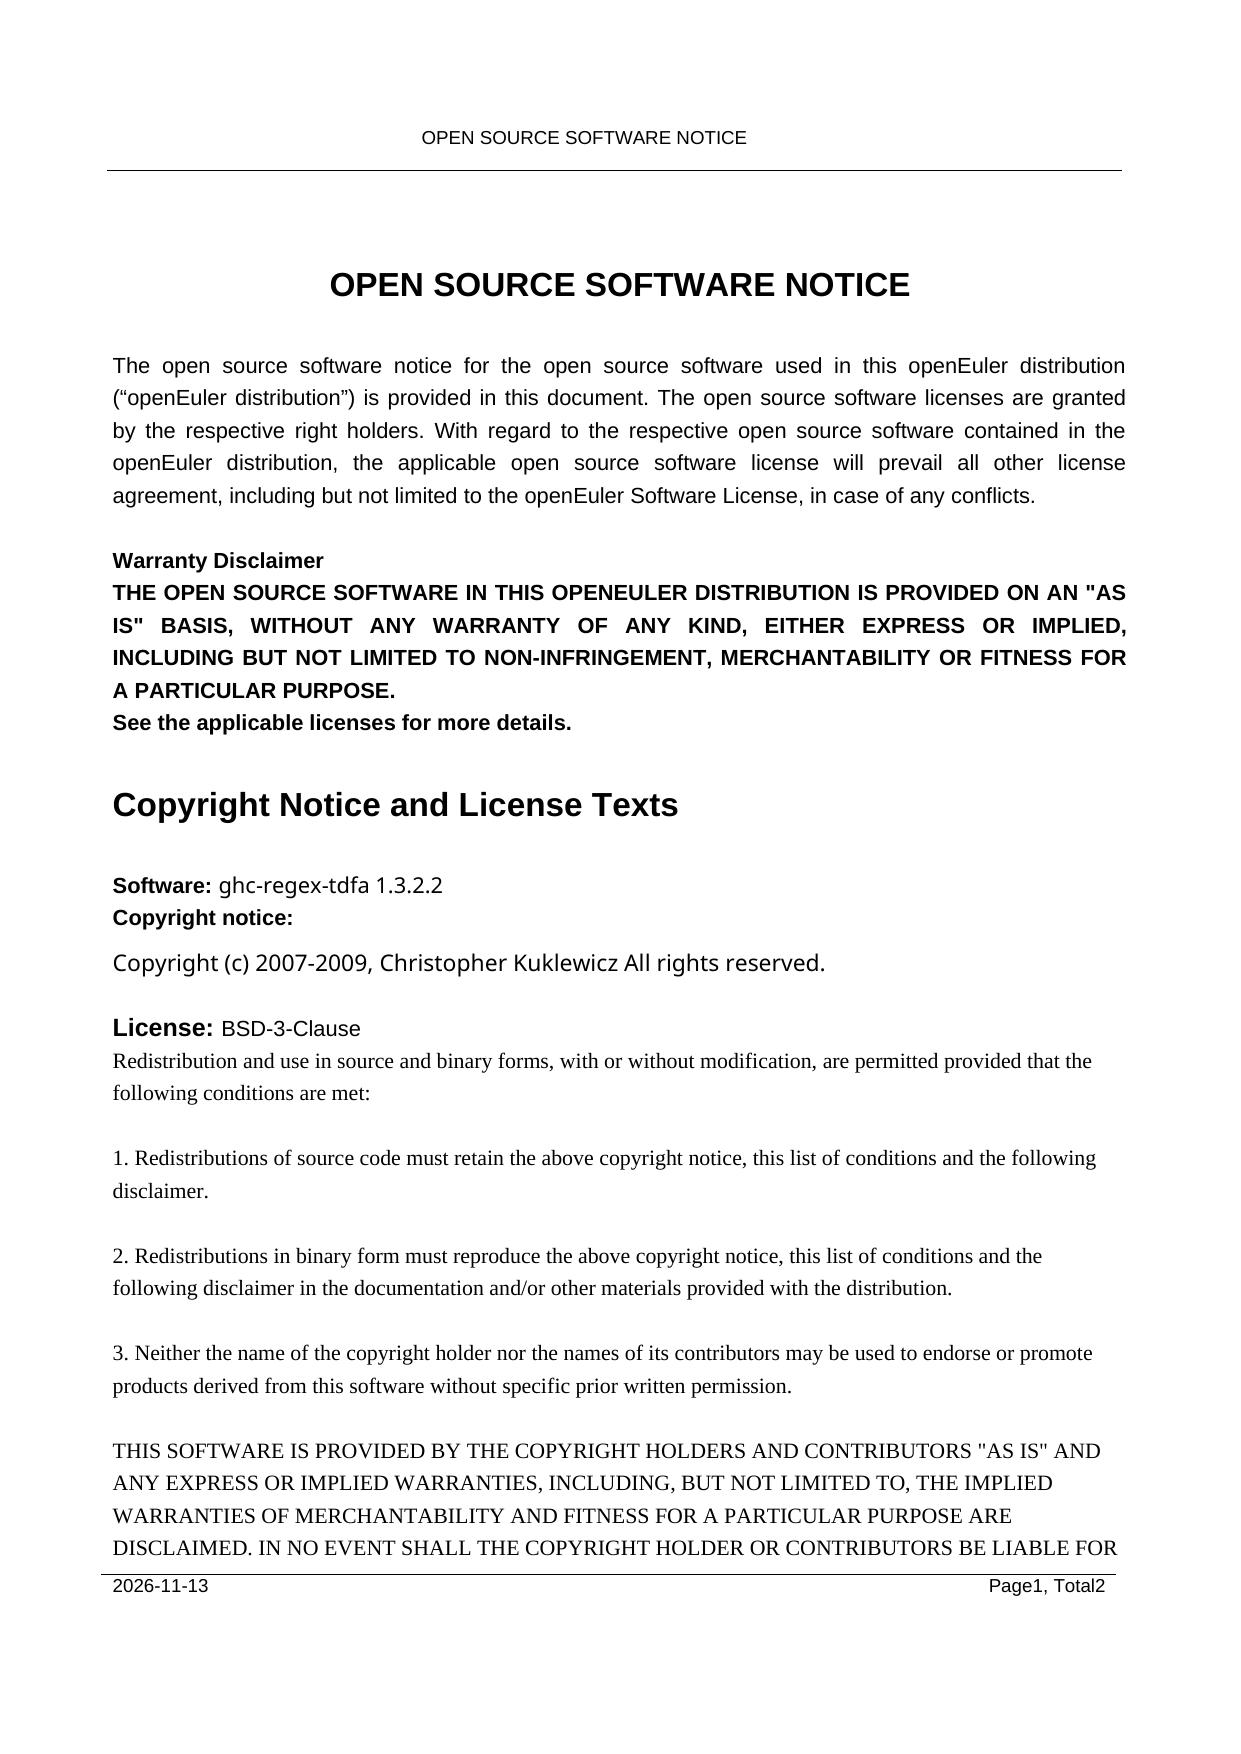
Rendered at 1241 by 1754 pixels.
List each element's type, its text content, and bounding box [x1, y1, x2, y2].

text Copyright Notice and License Texts [112, 771, 1128, 836]
text THE OPEN SOURCE SOFTWARE IN THIS OPENEULER DISTRIBUTION IS PROVIDED ON AN "AS IS" BASIS, WITHOUT ANY WARRANTY OF ANY KIND, EITHER EXPRESS OR IMPLIED, INCLUDING BUT NOT LIMITED TO NON-INFRINGEMENT, MERCHANTABILITY OR FITNESS FOR A PARTICULAR PURPOSE. See the applicable licenses for more details. [112, 576, 1128, 739]
title Software: ghc-regex-tdfa 1.3.2.2 [112, 869, 1128, 901]
text License: BSD-3-Clause [112, 1012, 1128, 1044]
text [112, 1044, 1128, 1564]
text Copyright notice: [112, 901, 1128, 934]
text Warranty Disclaimer [112, 544, 1128, 576]
text Copyright (c) 2007-2009, Christopher Kuklewicz All rights reserved. [112, 947, 1128, 1012]
text The open source software notice for the open source software used in this openEuler distribution (“openEuler distribution”) is provided in this document. The open source software licenses are granted by the respective right holders. With regard to the respective open source software contained in the openEuler distribution, the applicable open source software license will prevail all other license agreement, including but not limited to the openEuler Software License, in case of any conflicts. [112, 349, 1128, 511]
text OPEN SOURCE SOFTWARE NOTICE [112, 251, 1128, 316]
